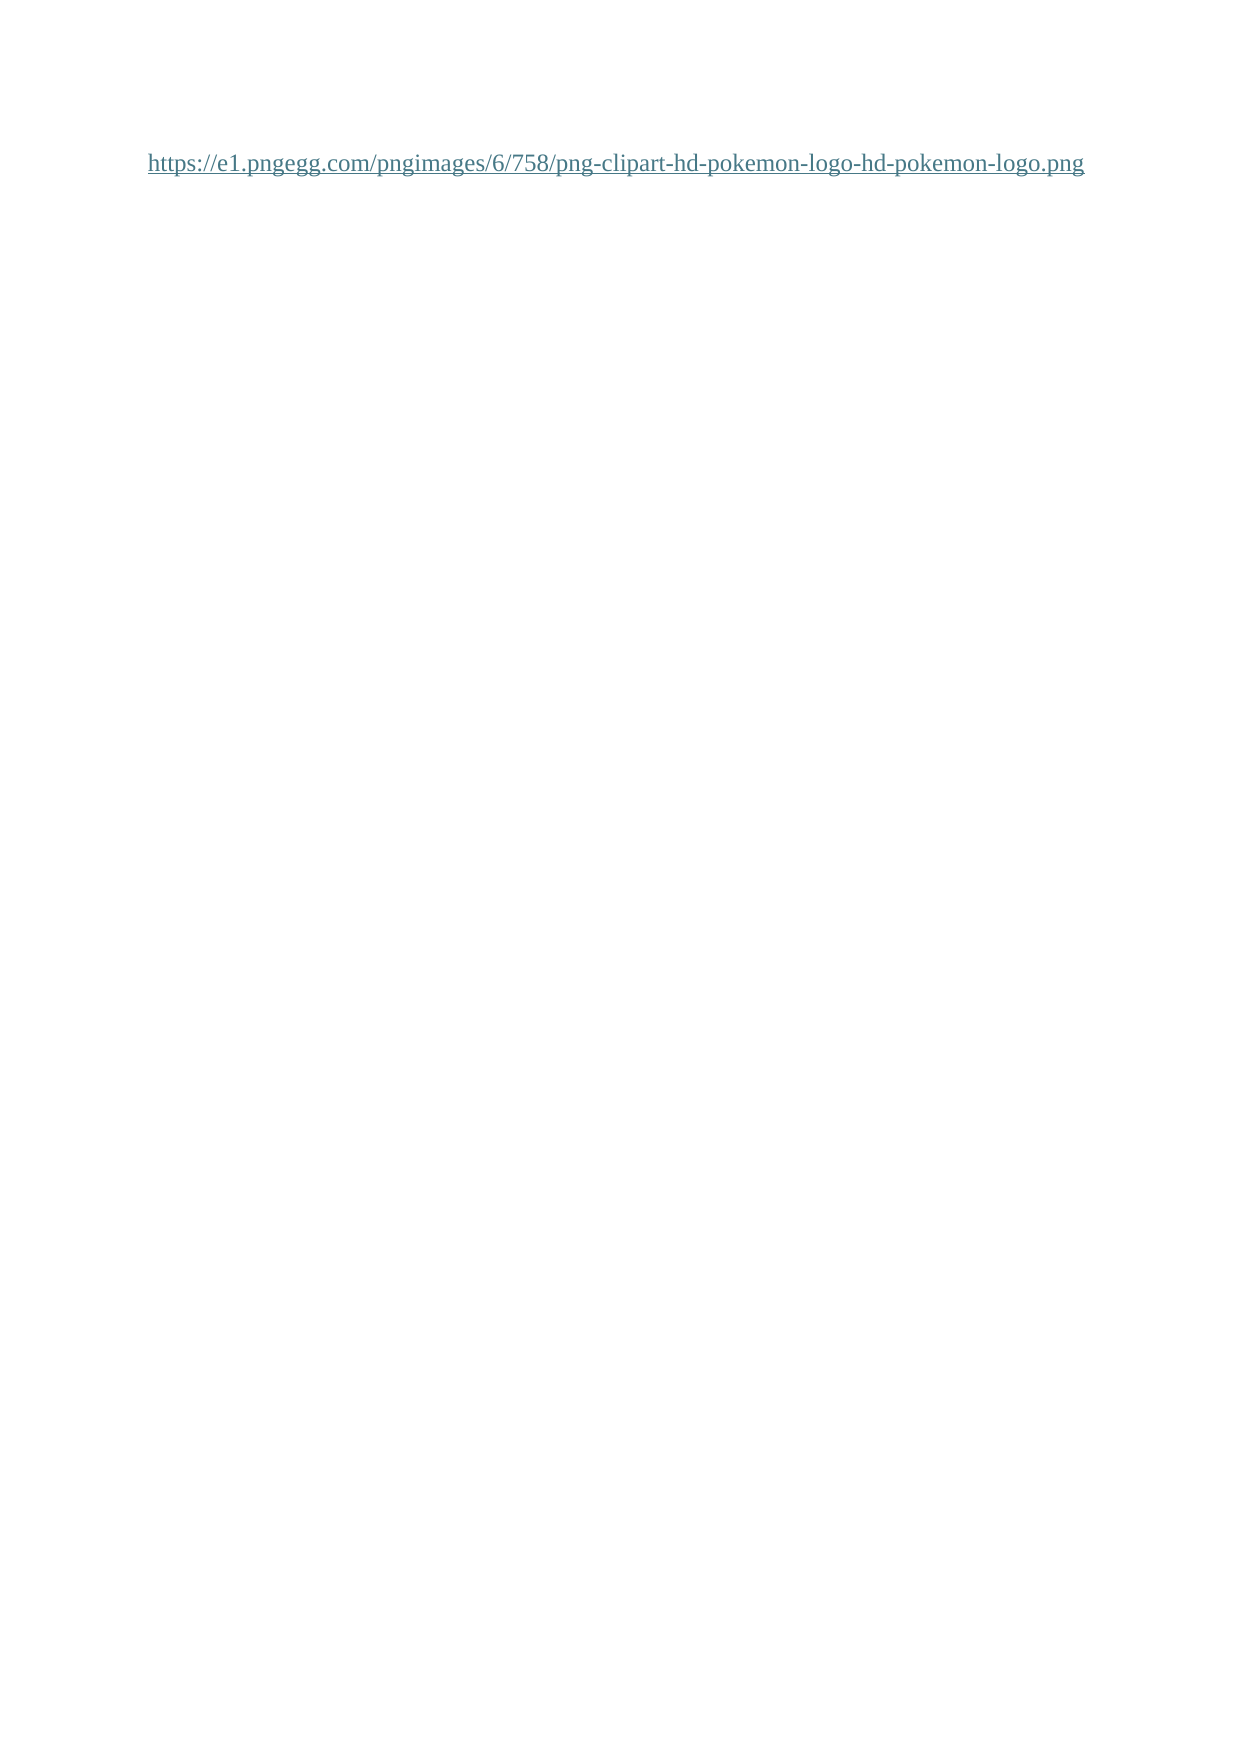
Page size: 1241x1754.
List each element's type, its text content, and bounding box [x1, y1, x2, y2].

text https://e1.pngegg.com/pngimages/6/758/png-clipart-hd-pokemon-logo-hd-pokemon-logo.png [148, 148, 1093, 176]
